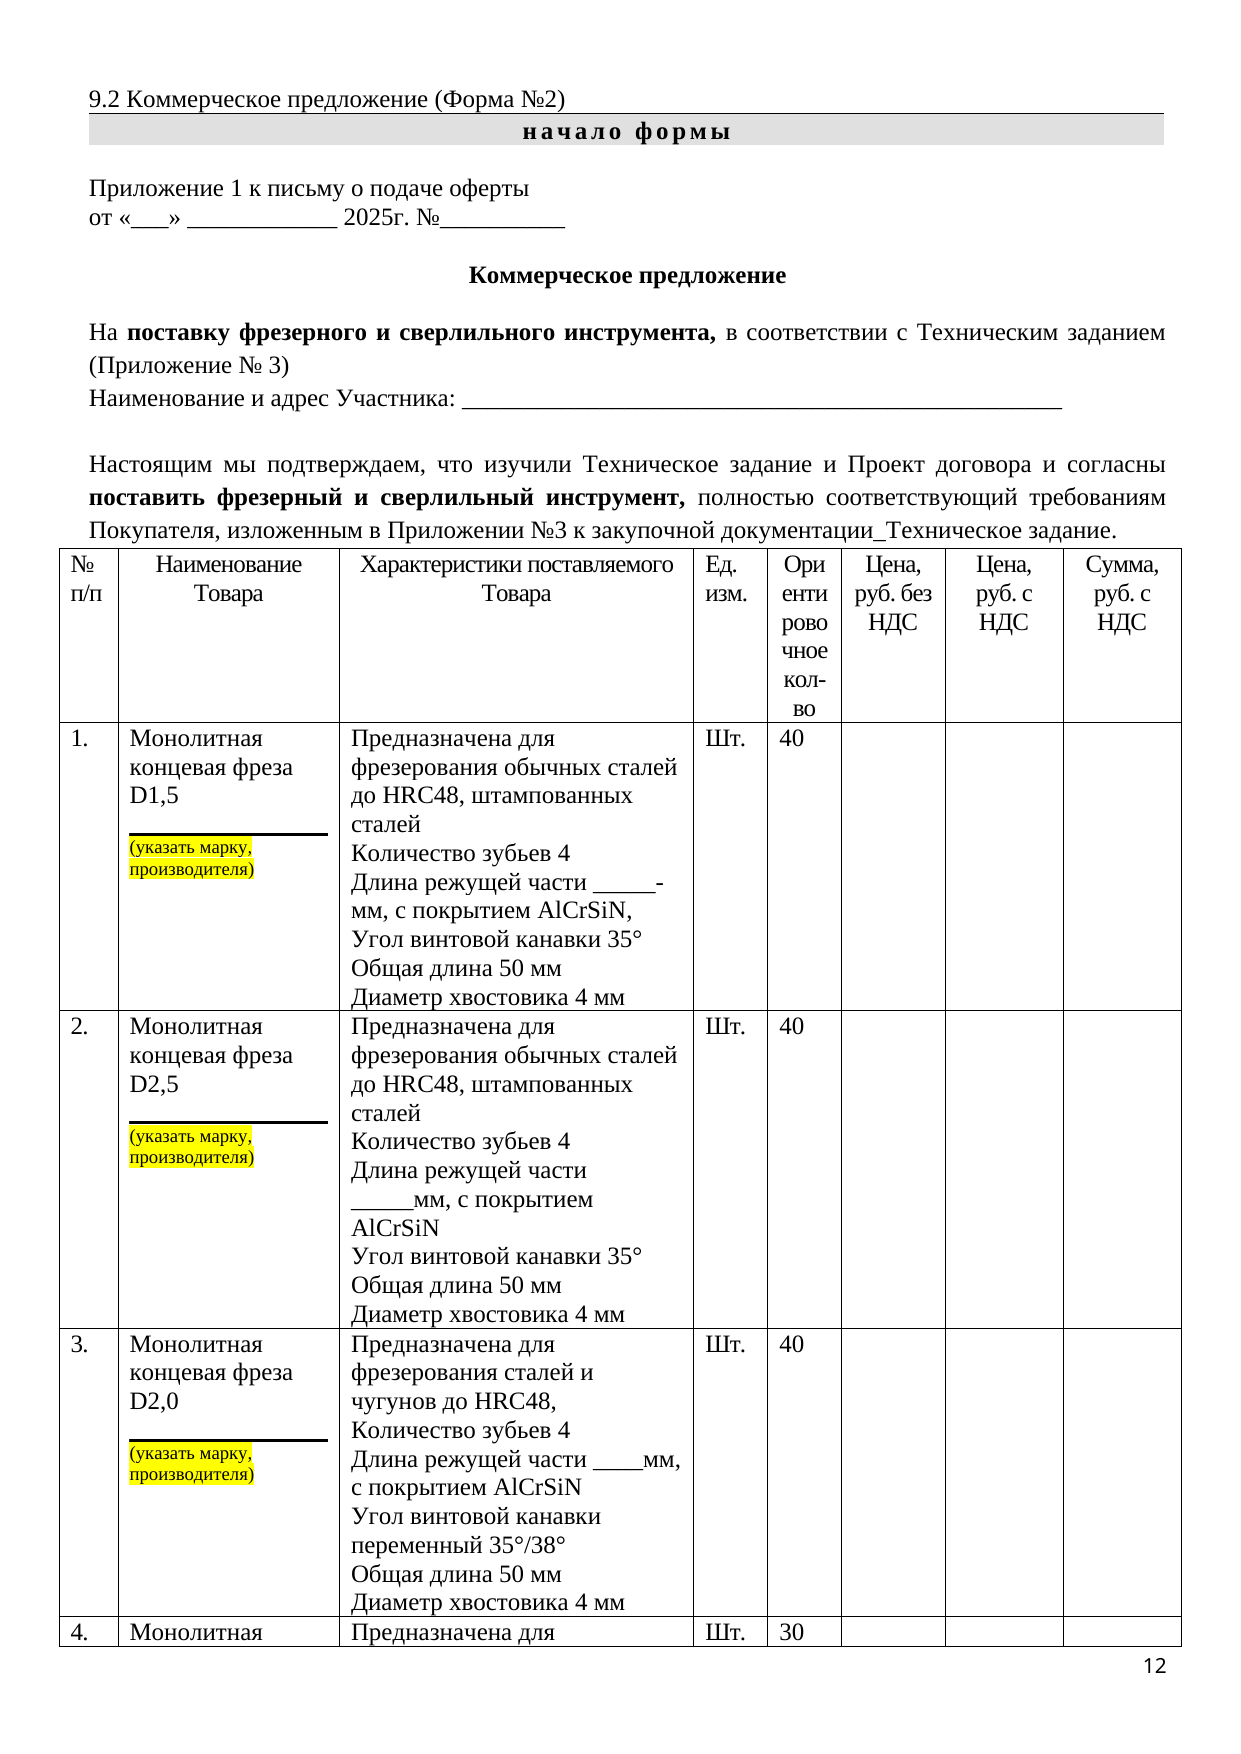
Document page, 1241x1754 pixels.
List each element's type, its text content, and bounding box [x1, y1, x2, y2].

table_header № п/п [60, 549, 118, 722]
text Наименование и адрес Участника: ________________________________________________ [89, 383, 1166, 412]
table_header Цена, руб. без НДС [842, 549, 945, 722]
table_cell [946, 1011, 1063, 1328]
table_cell [1064, 1617, 1181, 1646]
table_header Ориентировочное кол-во [768, 549, 841, 722]
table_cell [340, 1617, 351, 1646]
table_cell Монолитная концевая фреза D1,5 (указать марку, производителя) [119, 723, 339, 1010]
table_cell [842, 1011, 945, 1328]
table_cell [60, 1011, 118, 1328]
table_cell Шт. [694, 1329, 767, 1616]
text На поставку фрезерного и сверлильного инструмента, в соответствии с Техническим заданием (Приложение № 3) [89, 317, 1166, 379]
table_cell [60, 723, 118, 1010]
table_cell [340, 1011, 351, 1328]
table_cell 40 [768, 1011, 841, 1328]
table_header Характеристики поставляемого Товара [340, 549, 693, 722]
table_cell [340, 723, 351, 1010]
table_cell Монолитная концевая фреза D2,0 (указать марку, производителя) [119, 1329, 339, 1616]
table_cell [842, 1329, 945, 1616]
table_cell Монолитная концевая фреза D2,5 (указать марку, производителя) [119, 1011, 339, 1328]
table_header Сумма, руб. с НДС [1064, 549, 1181, 722]
table_cell [1064, 723, 1181, 1010]
table_cell Предназначена для фрезерования обычных сталей до HRС48, штампованных сталей Количество зубьев 4 Длина режущей части _____мм, с покрытием AlCrSiN Угол винтовой канавки 35° Общая длина 50 мм Диаметр хвостовика 4 мм [421, 1011, 693, 1328]
table_cell [946, 1617, 1063, 1646]
text Настоящим мы подтверждаем, что изучили Техническое задание и Проект договора и согласны поставить фрезерный и сверлильный инструмент, полностью соответствующий требованиям Покупателя, изложенным в Приложении №3 к закупочной документации_Техническое задание. [89, 449, 1166, 544]
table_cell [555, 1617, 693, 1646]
table_cell Шт. [694, 1011, 767, 1328]
subtitle 9.2 Коммерческое предложение (Форма №2) [89, 84, 1166, 113]
table_cell [60, 1329, 118, 1616]
table_cell [1064, 1329, 1181, 1616]
table_cell 30 [768, 1617, 841, 1646]
text начало формы [89, 114, 1164, 145]
table_cell [842, 1617, 945, 1646]
table_cell [946, 723, 1063, 1010]
text Коммерческое предложение [89, 260, 1166, 288]
table_cell [842, 723, 945, 1010]
table_header Наименование Товара [119, 549, 339, 722]
table_cell [1064, 1011, 1181, 1328]
table_cell 40 [768, 723, 841, 1010]
table_cell 40 [768, 1329, 841, 1616]
table_cell Предназначена для фрезерования обычных сталей до HRС48, штампованных сталей Количество зубьев 4 Длина режущей части _____-мм, с покрытием AlCrSiN, Угол винтовой канавки 35° Общая длина 50 мм Диаметр хвостовика 4 мм [421, 723, 693, 1010]
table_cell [119, 1617, 339, 1646]
table_header Цена, руб. с НДС [946, 549, 1063, 722]
table_header Ед. изм. [694, 549, 767, 722]
table_cell [60, 1617, 118, 1646]
table_cell Шт. [694, 723, 767, 1010]
table_cell [946, 1329, 1063, 1616]
text Приложение 1 к письму о подаче оферты от «___» ____________ 2025г. №__________ [89, 173, 1166, 231]
table_cell Шт. [694, 1617, 767, 1646]
